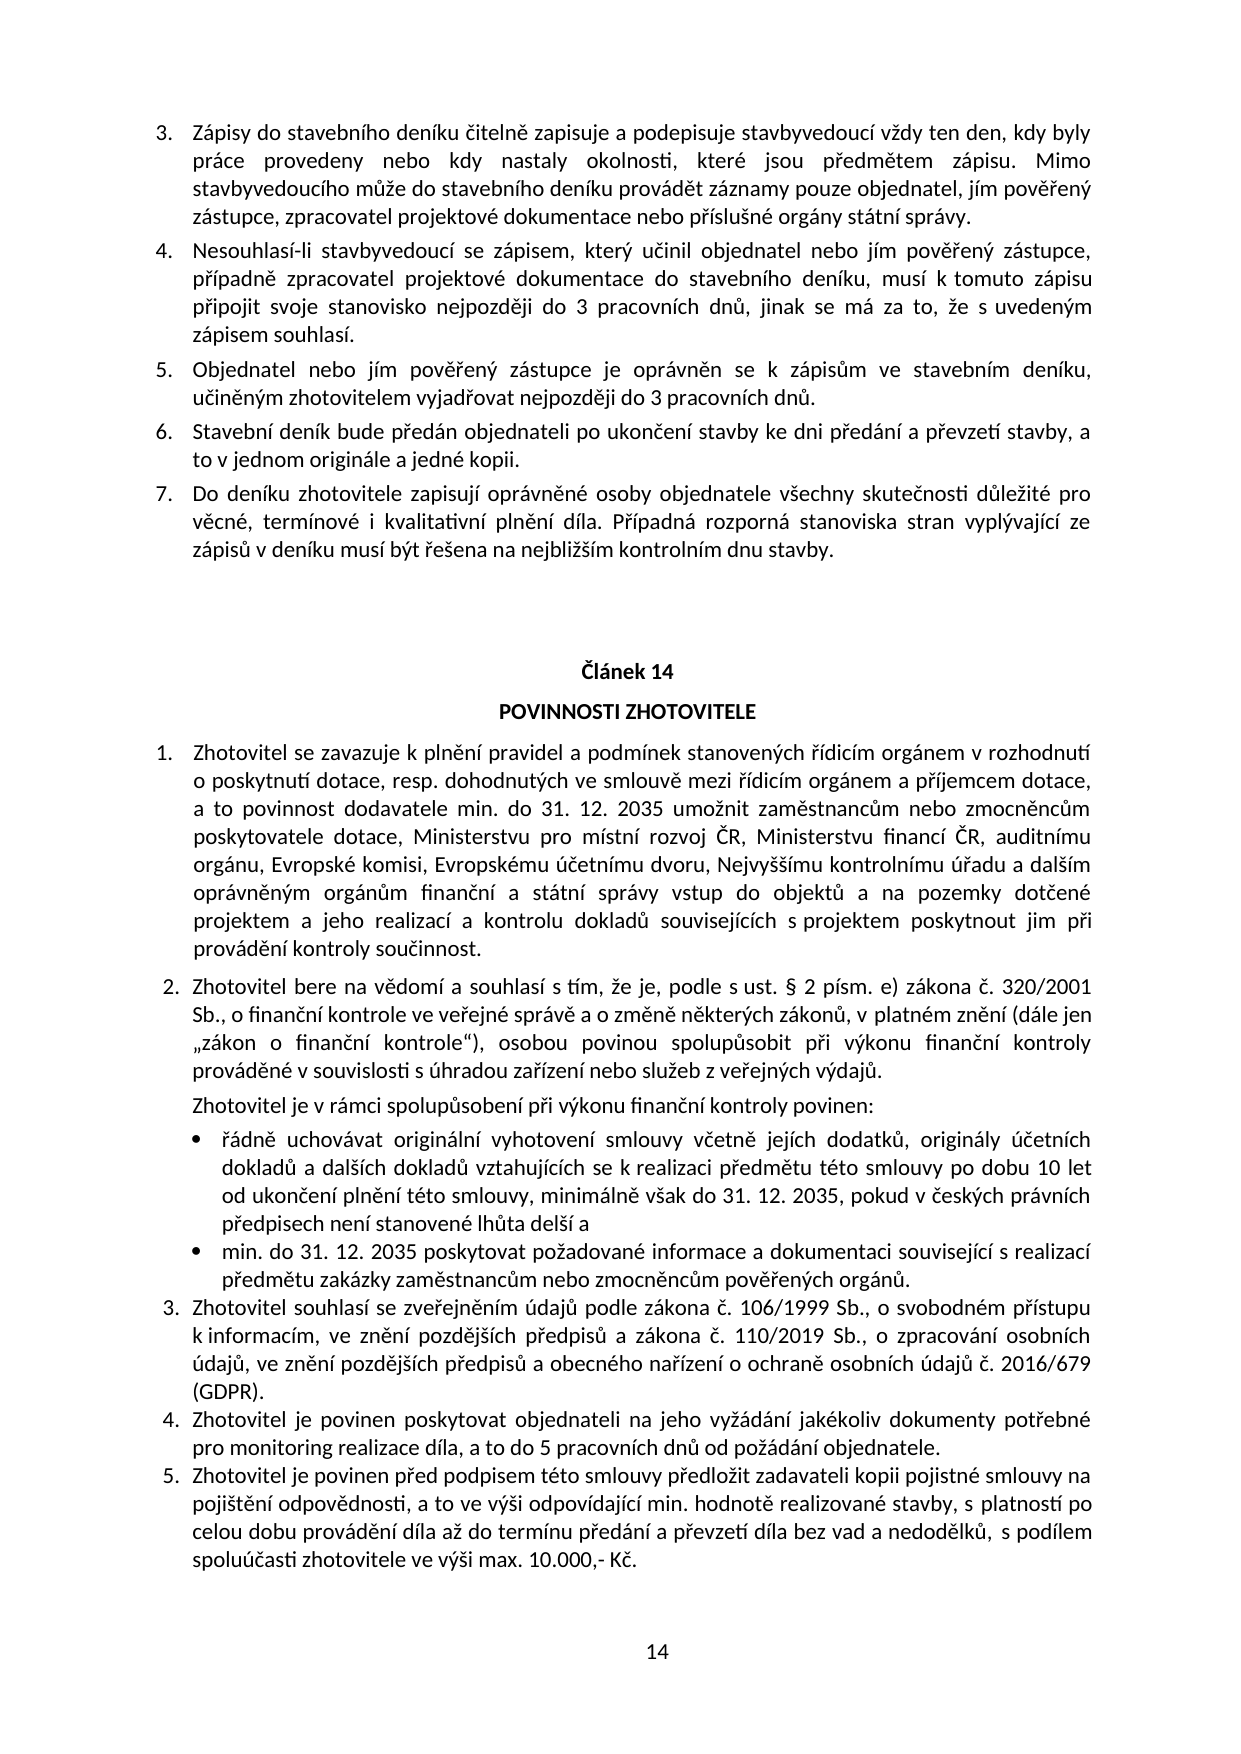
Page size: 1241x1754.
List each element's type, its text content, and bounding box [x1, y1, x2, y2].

list Zhotovitel se zavazuje k plnění pravidel a podmínek stanovených řídicím orgánem v rozhodnutí o poskytnutí dotace, resp. dohodnutých ve smlouvě mezi řídicím orgánem a příjemcem dotace, a to povinnost dodavatele min. do 31. 12. 2035 umožnit zaměstnancům nebo zmocněncům poskytovatele dotace, Ministerstvu pro místní rozvoj ČR, Ministerstvu financí ČR, auditnímu orgánu, Evropské komisi, Evropskému účetnímu dvoru, Nejvyššímu kontrolnímu úřadu a dalším oprávněným orgánům finanční a státní správy vstup do objektů a na pozemky dotčené projektem a jeho realizací a kontrolu dokladů souvisejících s projektem poskytnout jim při provádění kontroly součinnost. [156, 738, 1093, 962]
list řádně uchovávat originální vyhotovení smlouvy včetně jejích dodatků, originály účetních dokladů a dalších dokladů vztahujících se k realizaci předmětu této smlouvy po dobu 10 let od ukončení plnění této smlouvy, minimálně však do 31. 12. 2035, pokud v českých právních předpisech není stanovené lhůta delší a [192, 1125, 1093, 1237]
list Zhotovitel je v rámci spolupůsobení při výkonu finanční kontroly povinen: [192, 1091, 1093, 1119]
list min. do 31. 12. 2035 poskytovat požadované informace a dokumentaci související s realizací předmětu zakázky zaměstnancům nebo zmocněncům pověřených orgánů. [192, 1237, 1093, 1293]
list Objednatel nebo jím pověřený zástupce je oprávněn se k zápisům ve stavebním deníku, učiněným zhotovitelem vyjadřovat nejpozději do 3 pracovních dnů. [155, 355, 1093, 411]
list Do deníku zhotovitele zapisují oprávněné osoby objednatele všechny skutečnosti důležité pro věcné, termínové i kvalitativní plnění díla. Případná rozporná stanoviska stran vyplývající ze zápisů v deníku musí být řešena na nejbližším kontrolním dnu stavby. [155, 479, 1093, 563]
list Zhotovitel bere na vědomí a souhlasí s tím, že je, podle s ust. § 2 písm. e) zákona č. 320/2001 Sb., o finanční kontrole ve veřejné správě a o změně některých zákonů, v platném znění (dále jen „zákon o finanční kontrole“), osobou povinou spolupůsobit při výkonu finanční kontroly prováděné v souvislosti s úhradou zařízení nebo služeb z veřejných výdajů. [162, 972, 1093, 1084]
list Stavební deník bude předán objednateli po ukončení stavby ke dni předání a převzetí stavby, a to v jednom originále a jedné kopii. [155, 417, 1093, 473]
text Povinnosti zhotovitele [162, 697, 1093, 726]
list Zápisy do stavebního deníku čitelně zapisuje a podepisuje stavbyvedoucí vždy ten den, kdy byly práce provedeny nebo kdy nastaly okolnosti, které jsou předmětem zápisu. Mimo stavbyvedoucího může do stavebního deníku provádět záznamy pouze objednatel, jím pověřený zástupce, zpracovatel projektové dokumentace nebo příslušné orgány státní správy. [155, 118, 1093, 230]
list Nesouhlasí-li stavbyvedoucí se zápisem, který učinil objednatel nebo jím pověřený zástupce, případně zpracovatel projektové dokumentace do stavebního deníku, musí k tomuto zápisu připojit svoje stanovisko nejpozději do 3 pracovních dnů, jinak se má za to, že s uvedeným zápisem souhlasí. [155, 236, 1093, 348]
subtitle Článek 14 [162, 657, 1093, 685]
list Zhotovitel je povinen před podpisem této smlouvy předložit zadavateli kopii pojistné smlouvy na pojištění odpovědnosti, a to ve výši odpovídající min. hodnotě realizované stavby, s platností po celou dobu provádění díla až do termínu předání a převzetí díla bez vad a nedodělků, s podílem spoluúčasti zhotovitele ve výši max. 10.000,- Kč. [162, 1461, 1093, 1573]
list Zhotovitel souhlasí se zveřejněním údajů podle zákona č. 106/1999 Sb., o svobodném přístupu k informacím, ve znění pozdějších předpisů a zákona č. 110/2019 Sb., o zpracování osobních údajů, ve znění pozdějších předpisů a obecného nařízení o ochraně osobních údajů č. 2016/679 (GDPR). [162, 1293, 1093, 1405]
list Zhotovitel je povinen poskytovat objednateli na jeho vyžádání jakékoliv dokumenty potřebné pro monitoring realizace díla, a to do 5 pracovních dnů od požádání objednatele. [162, 1405, 1093, 1461]
